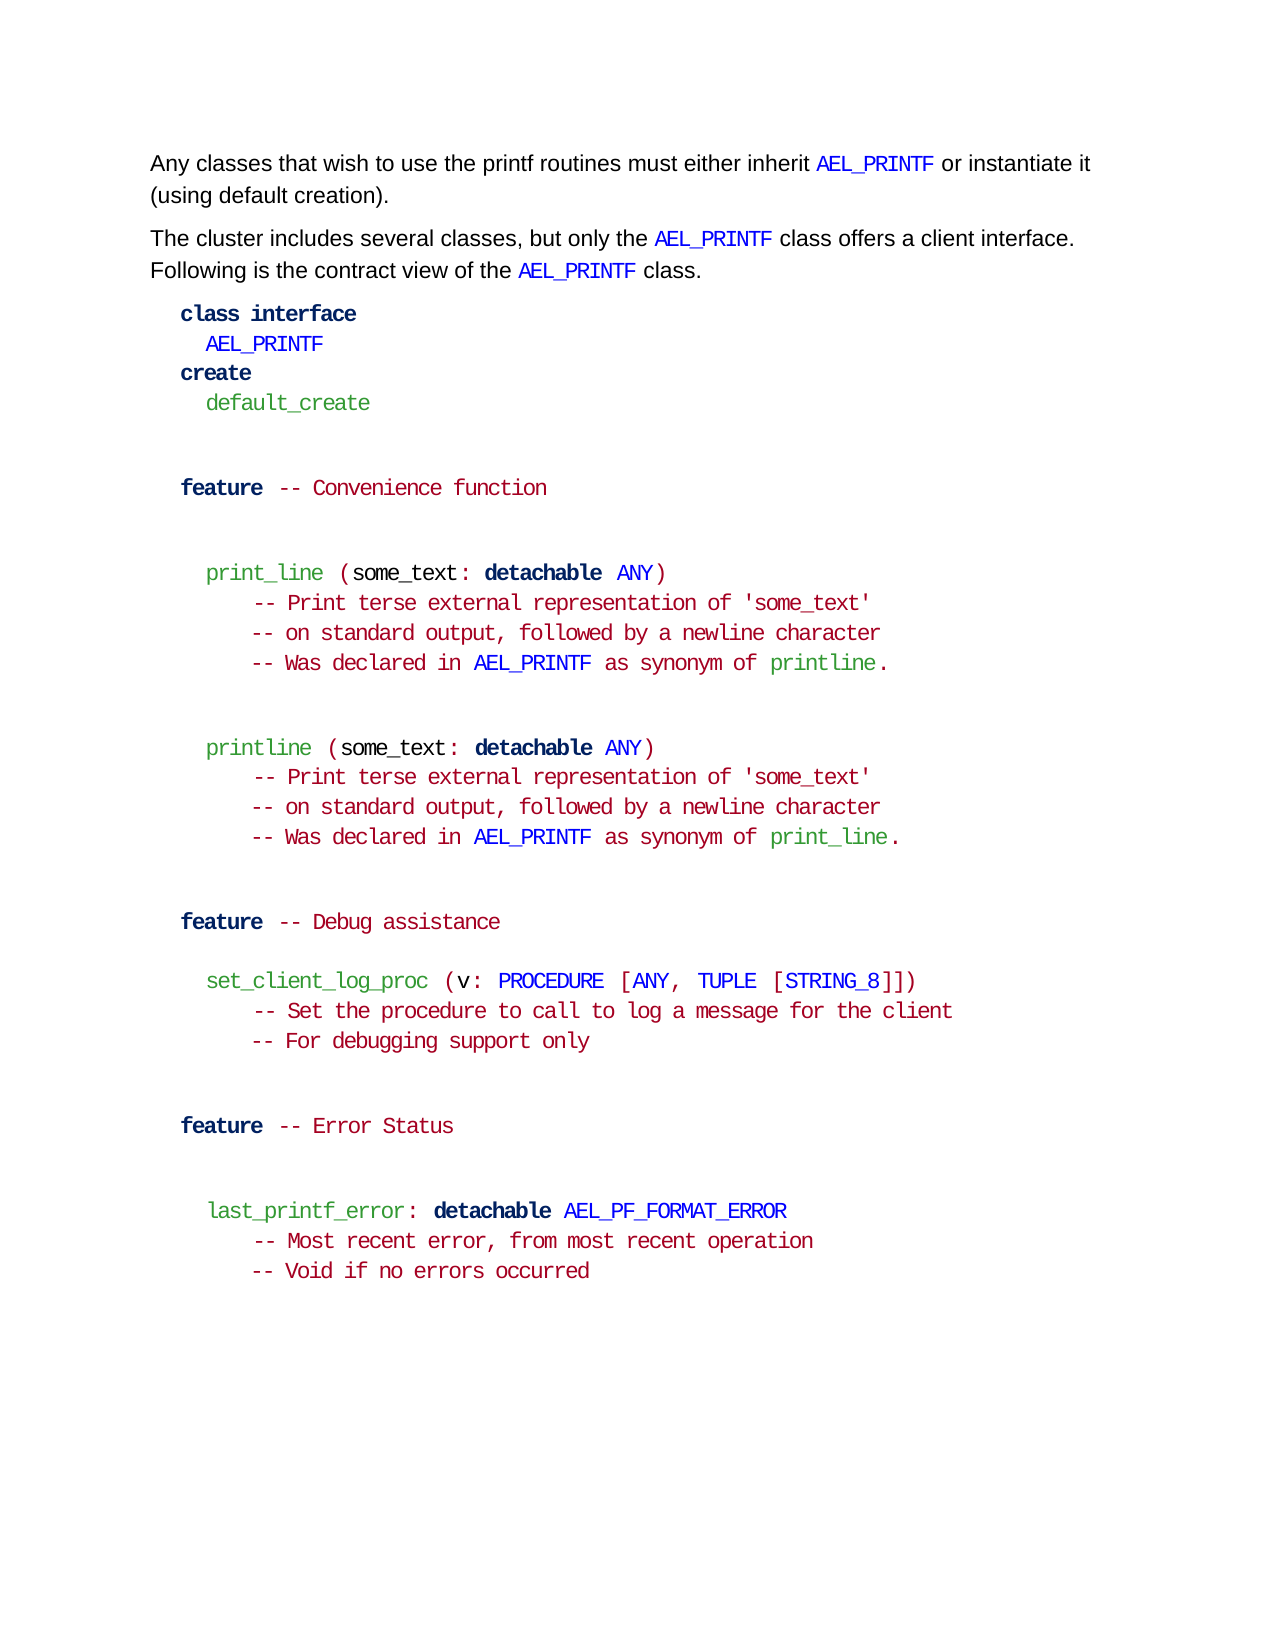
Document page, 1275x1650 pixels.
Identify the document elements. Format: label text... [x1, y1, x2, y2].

text -- Print terse external representation of 'some_text' [180, 591, 1125, 617]
text -- Most recent error, from most recent operation [180, 1229, 1125, 1255]
text last_printf_error: detachable AEL_PF_FORMAT_ERROR [180, 1199, 1125, 1225]
text feature -- Debug assistance [180, 910, 1125, 936]
text -- Print terse external representation of 'some_text' [180, 766, 1125, 792]
text class interface [180, 302, 1125, 328]
text default_create [180, 391, 1125, 417]
text -- on standard output, followed by a newline character -- Was declared in AEL_PRINTF as synonym of print_line. [180, 795, 1125, 851]
text -- Void if no errors occurred [180, 1259, 1125, 1285]
text create [180, 362, 1125, 388]
text printline (some_text: detachable ANY) [180, 736, 1125, 762]
text feature -- Convenience function [180, 476, 1125, 502]
text AEL_PRINTF [180, 332, 1125, 358]
text -- on standard output, followed by a newline character -- Was declared in AEL_PRINTF as synonym of printline. [180, 621, 1125, 677]
text Any classes that wish to use the printf routines must either inherit AEL_PRINTF or instantiate it (using default creation). [150, 150, 1125, 208]
text set_client_log_proc (v: PROCEDURE [ANY, TUPLE [STRING_8]]) [180, 970, 1125, 996]
text feature -- Error Status [180, 1114, 1125, 1140]
text print_line (some_text: detachable ANY) [180, 561, 1125, 587]
text -- Set the procedure to call to log a message for the client [180, 999, 1125, 1026]
text -- For debugging support only [180, 1029, 1125, 1055]
text The cluster includes several classes, but only the AEL_PRINTF class offers a client interface. Following is the contract view of the AEL_PRINTF class. [150, 225, 1125, 285]
